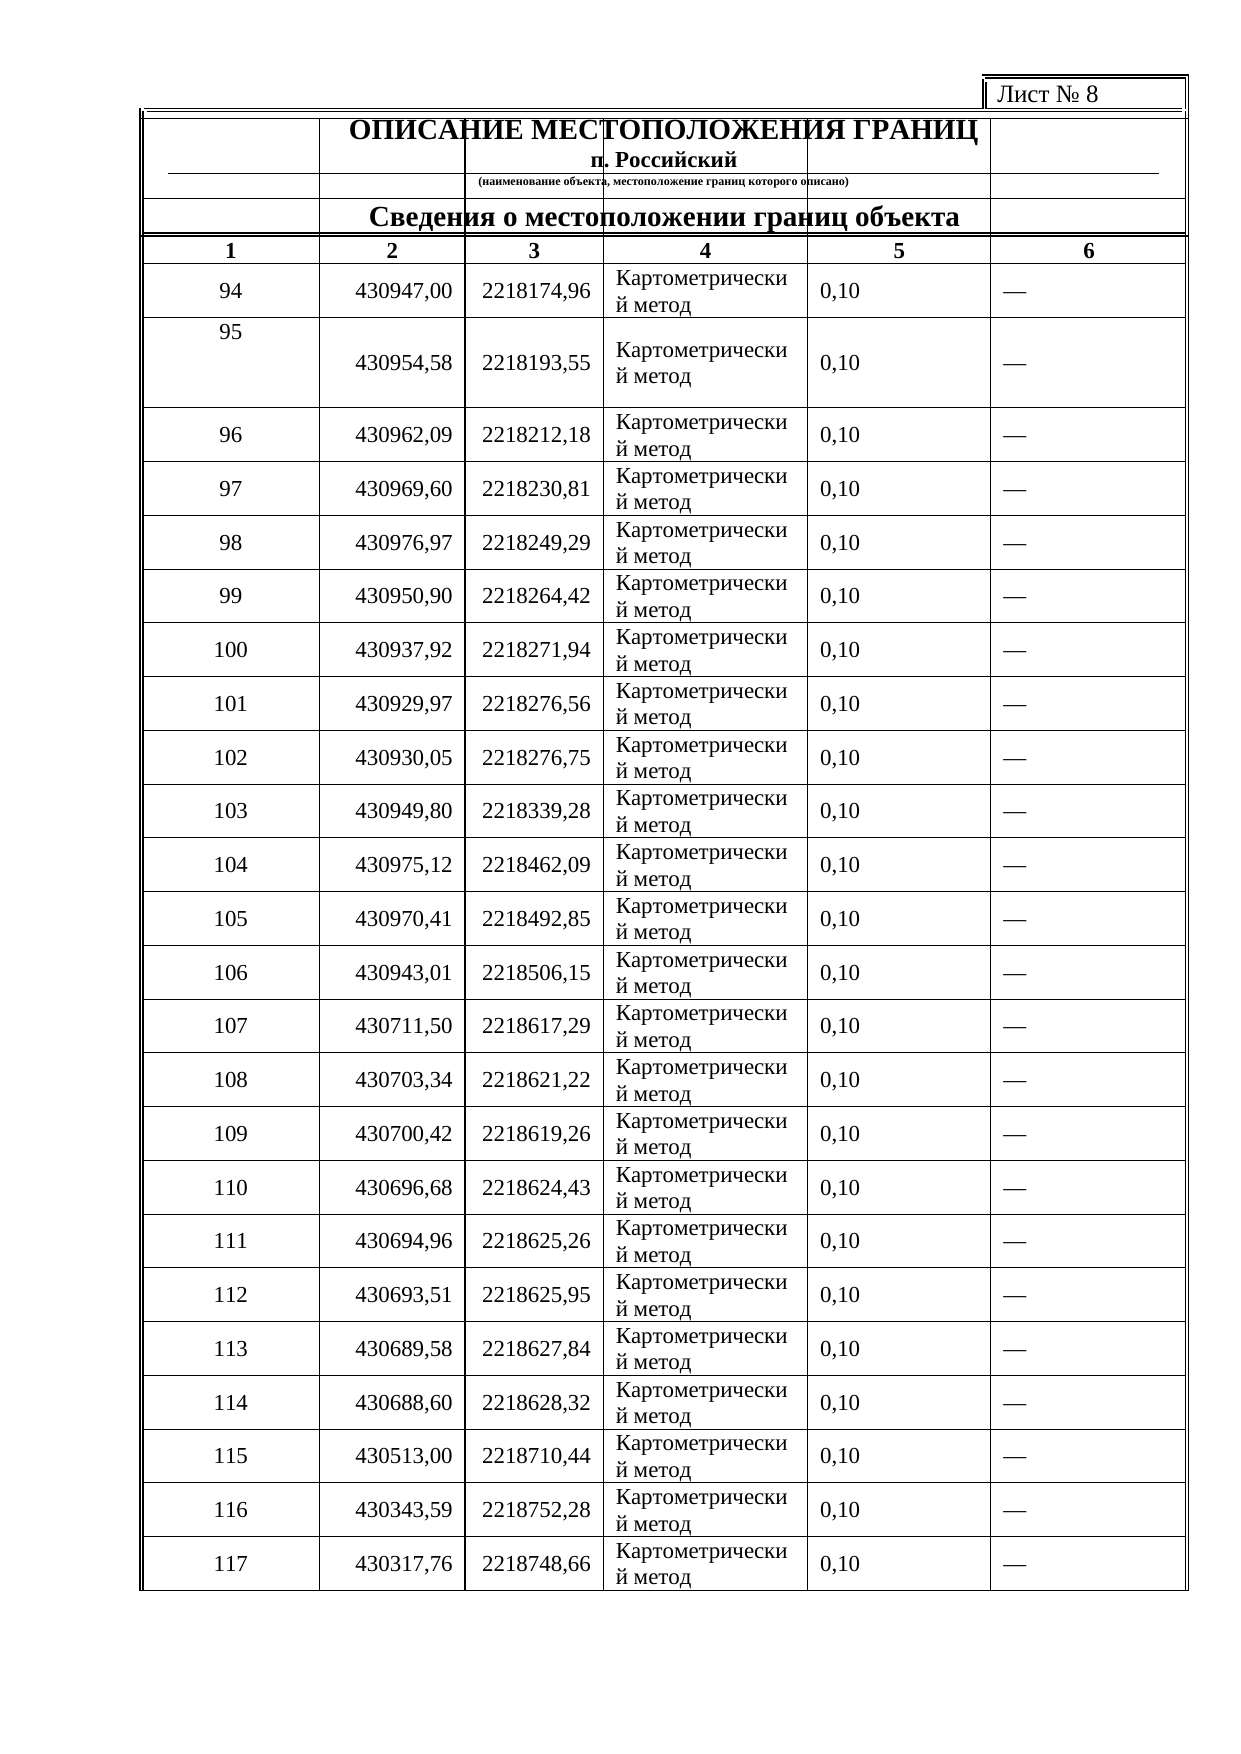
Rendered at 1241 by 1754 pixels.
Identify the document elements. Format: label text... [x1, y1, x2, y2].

table_cell 0,10 [808, 1322, 990, 1375]
table_cell 430947,00 [320, 264, 464, 317]
table_cell Картометрический метод [604, 408, 807, 461]
table_cell 0,10 [808, 1430, 990, 1482]
table_cell Картометрический метод [604, 946, 807, 998]
table_header 1 [144, 199, 319, 232]
table_header 4 [604, 237, 807, 263]
table_header 6 [991, 119, 1185, 198]
table_cell 108 [144, 1053, 319, 1106]
table_cell 2218462,09 [466, 838, 603, 891]
table_cell — [991, 677, 1185, 730]
table_cell 430689,58 [320, 1322, 464, 1375]
table_cell 0,10 [808, 1107, 990, 1160]
table_cell Картометрический метод [604, 1161, 807, 1213]
table_cell — [991, 623, 1185, 676]
table_cell Картометрический метод [604, 1537, 807, 1590]
table_cell 0,10 [808, 892, 990, 945]
table_cell 2218492,85 [466, 892, 603, 945]
table_cell — [991, 1000, 1185, 1052]
table_cell 101 [144, 677, 319, 730]
table_cell 0,10 [808, 516, 990, 568]
table_cell 0,10 [808, 731, 990, 783]
table_cell — [991, 1430, 1185, 1482]
table_cell — [991, 462, 1185, 515]
table_cell 430930,05 [320, 731, 464, 783]
table_header 2 [320, 119, 464, 173]
table_cell 0,10 [808, 462, 990, 515]
table_cell 115 [144, 1430, 319, 1482]
table_cell 0,10 [808, 1000, 990, 1052]
table_cell 104 [144, 838, 319, 891]
table_cell 2218627,84 [466, 1322, 603, 1375]
table_cell 98 [144, 516, 319, 568]
table_cell 430937,92 [320, 623, 464, 676]
table_cell 430696,68 [320, 1161, 464, 1213]
table_cell 0,10 [808, 677, 990, 730]
table_header 5 [808, 199, 990, 232]
table_cell 2218621,22 [466, 1053, 603, 1106]
table_cell 2218249,29 [466, 516, 603, 568]
table_cell 99 [144, 570, 319, 622]
table_cell 117 [144, 1537, 319, 1590]
table_cell — [991, 838, 1185, 891]
table_cell 2218271,94 [466, 623, 603, 676]
table_cell 430969,60 [320, 462, 464, 515]
table_cell 0,10 [808, 1053, 990, 1106]
table_cell Картометрический метод [604, 838, 807, 891]
table_cell 2218230,81 [466, 462, 603, 515]
table_cell — [991, 516, 1185, 568]
table_cell Картометрический метод [604, 892, 807, 945]
table_cell 2218174,96 [466, 264, 603, 317]
table_cell 0,10 [808, 623, 990, 676]
table_cell 430711,50 [320, 1000, 464, 1052]
table_cell Картометрический метод [604, 1322, 807, 1375]
table_cell 105 [144, 892, 319, 945]
table_cell 430343,59 [320, 1483, 464, 1536]
table_cell 97 [144, 462, 319, 515]
table_header 5 [808, 119, 990, 173]
table_cell 2218625,26 [466, 1215, 603, 1267]
table_header 3 [466, 199, 603, 232]
table_cell — [991, 570, 1185, 622]
table_cell Картометрический метод [604, 623, 807, 676]
table_cell Картометрический метод [604, 1053, 807, 1106]
table_cell 113 [144, 1322, 319, 1375]
table_cell 430694,96 [320, 1215, 464, 1267]
table_header 2 [320, 199, 464, 232]
table_cell 430943,01 [320, 946, 464, 998]
table_cell 430703,34 [320, 1053, 464, 1106]
table_cell Картометрический метод [604, 264, 807, 317]
table_header 6 [991, 199, 1185, 232]
table_cell — [991, 408, 1185, 461]
table_cell 0,10 [808, 1215, 990, 1267]
table_cell — [991, 731, 1185, 783]
table_cell 430950,90 [320, 570, 464, 622]
table_cell 2218212,18 [466, 408, 603, 461]
table_cell 109 [144, 1107, 319, 1160]
table_header 2 [320, 174, 464, 198]
table_cell 2218276,75 [466, 731, 603, 783]
table_cell 0,10 [808, 838, 990, 891]
table_cell 0,10 [808, 570, 990, 622]
table_cell 95 [144, 318, 319, 407]
table_cell Картометрический метод [604, 462, 807, 515]
table_cell Картометрический метод [604, 1376, 807, 1428]
table_cell 2218628,32 [466, 1376, 603, 1428]
table_cell 2218264,42 [466, 570, 603, 622]
table_cell 102 [144, 731, 319, 783]
table_cell 430970,41 [320, 892, 464, 945]
table_cell — [991, 946, 1185, 998]
table_cell 430688,60 [320, 1376, 464, 1428]
table_cell 0,10 [808, 1161, 990, 1213]
table_cell — [991, 1483, 1185, 1536]
table_cell 106 [144, 946, 319, 998]
table_cell — [991, 1053, 1185, 1106]
table_header 4 [604, 119, 807, 173]
table_cell 96 [144, 408, 319, 461]
table_cell 0,10 [808, 785, 990, 837]
table_cell 110 [144, 1161, 319, 1213]
table_cell 430962,09 [320, 408, 464, 461]
table_cell Картометрический метод [604, 1000, 807, 1052]
table_cell Картометрический метод [604, 1215, 807, 1267]
table_cell 430317,76 [320, 1537, 464, 1590]
table_cell 112 [144, 1268, 319, 1321]
table_cell 107 [144, 1000, 319, 1052]
table_cell 430949,80 [320, 785, 464, 837]
table_cell Картометрический метод [604, 318, 807, 407]
table_header 5 [808, 237, 990, 263]
table_cell 114 [144, 1376, 319, 1428]
table_cell 0,10 [808, 946, 990, 998]
table_cell 0,10 [808, 408, 990, 461]
table_cell 0,10 [808, 1483, 990, 1536]
table_cell Картометрический метод [604, 731, 807, 783]
table_cell 0,10 [808, 264, 990, 317]
table_header 1 [144, 237, 319, 263]
table_header 3 [466, 237, 603, 263]
table_cell — [991, 892, 1185, 945]
table_header 5 [808, 174, 990, 198]
table_cell 430976,97 [320, 516, 464, 568]
table_cell — [991, 1107, 1185, 1160]
table_cell Картометрический метод [604, 677, 807, 730]
table_cell 2218617,29 [466, 1000, 603, 1052]
table_cell 430513,00 [320, 1430, 464, 1482]
table_cell 430700,42 [320, 1107, 464, 1160]
table_cell Картометрический метод [604, 1268, 807, 1321]
table_cell 100 [144, 623, 319, 676]
table_cell 2218752,28 [466, 1483, 603, 1536]
table_cell Картометрический метод [604, 1107, 807, 1160]
table_cell 2218625,95 [466, 1268, 603, 1321]
table_cell 430975,12 [320, 838, 464, 891]
table_cell 2218506,15 [466, 946, 603, 998]
table_cell 2218710,44 [466, 1430, 603, 1482]
table_cell — [991, 1376, 1185, 1428]
table_cell 0,10 [808, 1537, 990, 1590]
table_cell 0,10 [808, 318, 990, 407]
table_cell 0,10 [808, 1268, 990, 1321]
table_cell 111 [144, 1215, 319, 1267]
table_header 3 [466, 174, 603, 198]
table_header 3 [466, 119, 603, 173]
table_cell — [991, 1161, 1185, 1213]
table_cell 0,10 [808, 1376, 990, 1428]
table_cell 2218619,26 [466, 1107, 603, 1160]
table_cell 430693,51 [320, 1268, 464, 1321]
table_header 2 [320, 237, 464, 263]
table_header 6 [991, 237, 1185, 263]
table_cell — [991, 1215, 1185, 1267]
table_cell — [991, 1322, 1185, 1375]
table_cell 103 [144, 785, 319, 837]
table_cell — [991, 785, 1185, 837]
table_cell Картометрический метод [604, 570, 807, 622]
table_cell — [991, 1537, 1185, 1590]
table_cell 2218624,43 [466, 1161, 603, 1213]
table_cell 430954,58 [320, 318, 464, 407]
table_cell 116 [144, 1483, 319, 1536]
table_cell Картометрический метод [604, 1483, 807, 1536]
table_cell 2218339,28 [466, 785, 603, 837]
table_header 4 [604, 174, 807, 198]
table_cell — [991, 318, 1185, 407]
table_cell 94 [144, 264, 319, 317]
table_cell 430929,97 [320, 677, 464, 730]
table_cell 2218276,56 [466, 677, 603, 730]
table_cell Картометрический метод [604, 785, 807, 837]
table_cell 2218193,55 [466, 318, 603, 407]
table_cell Картометрический метод [604, 1430, 807, 1482]
table_cell Картометрический метод [604, 516, 807, 568]
table_header 1 [144, 119, 319, 198]
table_cell — [991, 264, 1185, 317]
table_cell 2218748,66 [466, 1537, 603, 1590]
table_cell — [991, 1268, 1185, 1321]
table_header 4 [604, 199, 807, 232]
